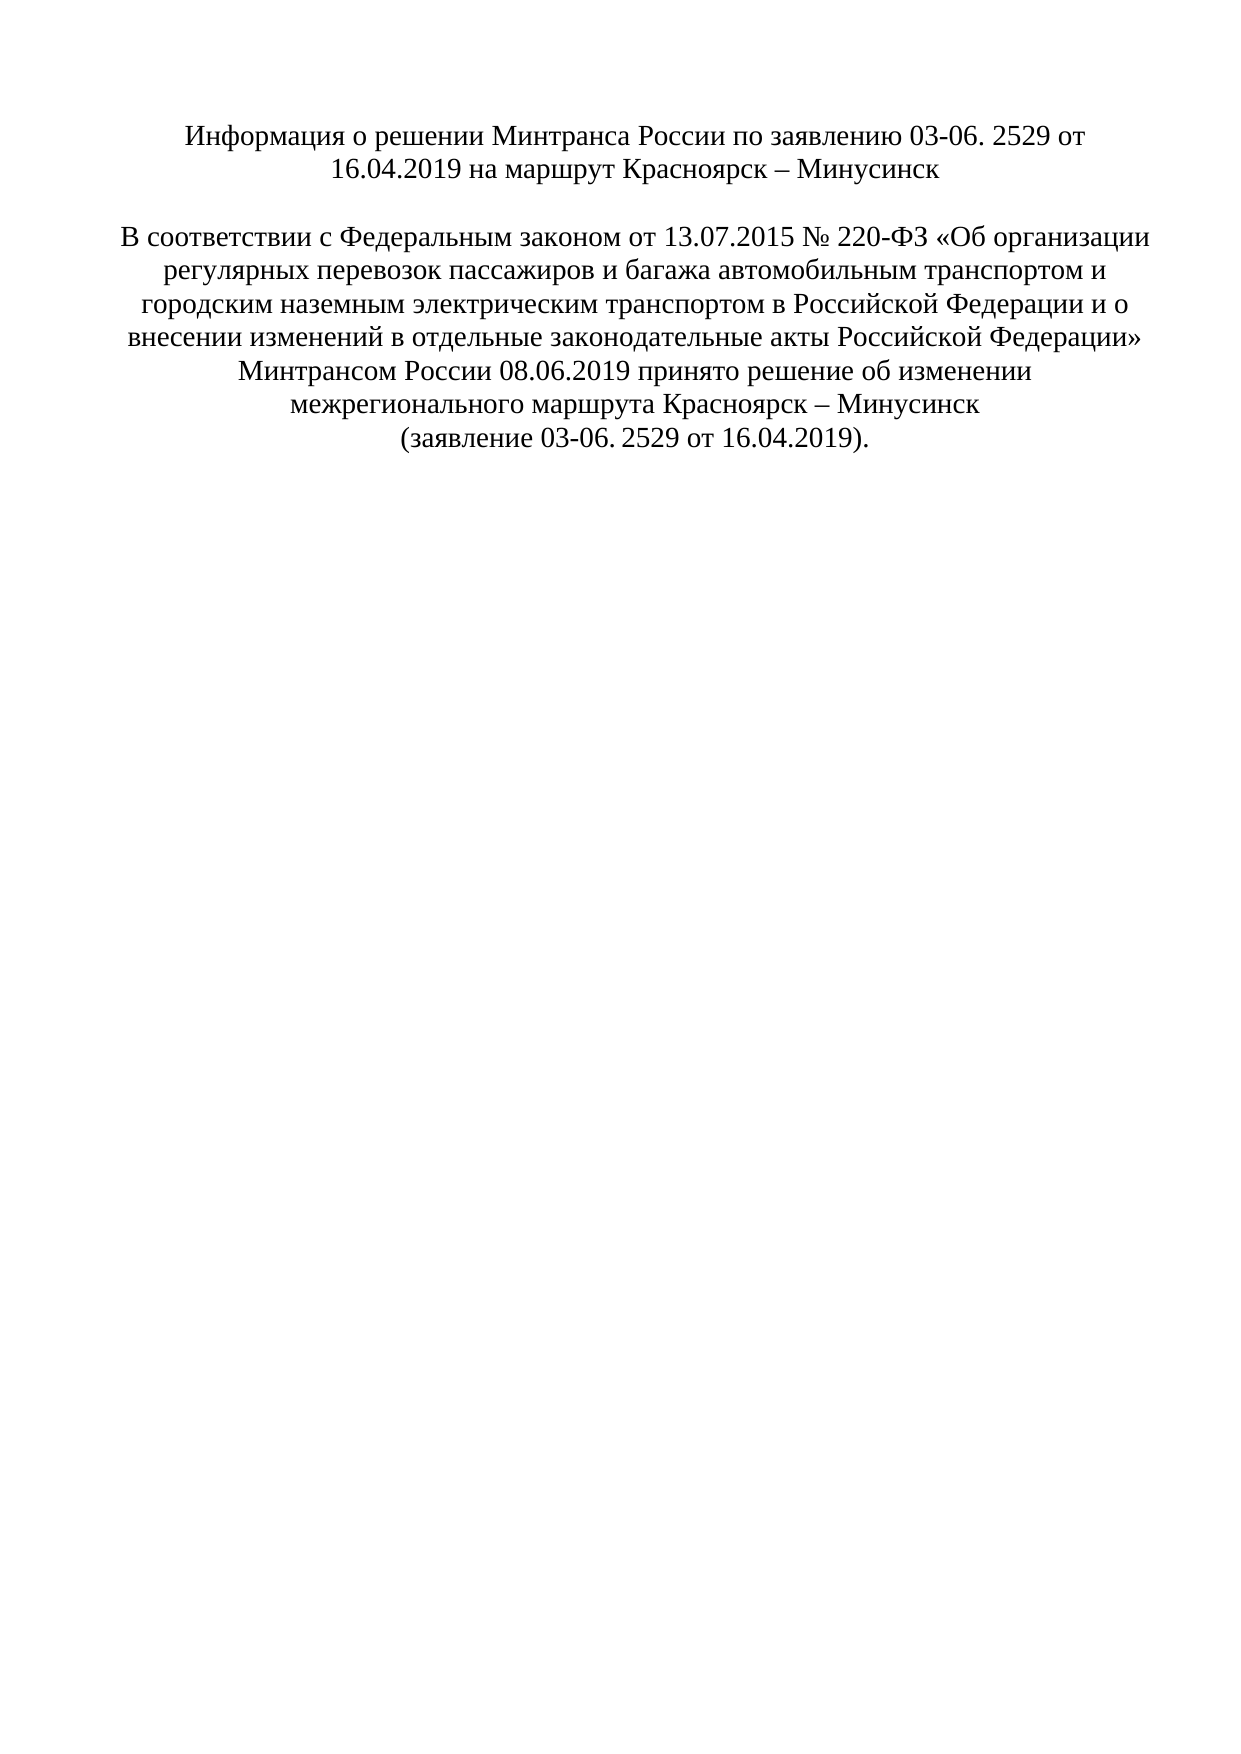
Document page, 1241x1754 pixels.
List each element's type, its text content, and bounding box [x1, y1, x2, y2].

text В соответствии с Федеральным законом от 13.07.2015 № 220-ФЗ «Об организации регулярных перевозок пассажиров и багажа автомобильным транспортом и городским наземным электрическим транспортом в Российской Федерации и о внесении изменений в отдельные законодательные акты Российской Федерации» Минтрансом России 08.06.2019 принято решение об изменении межрегионального маршрута Красноярск – Минусинск [118, 219, 1152, 420]
text (заявление 03-06. 2529 от 16.04.2019). [118, 420, 1152, 453]
text Информация о решении Минтранса России по заявлению 03-06. 2529 от 16.04.2019 на маршрут Красноярск – Минусинск [118, 118, 1152, 185]
